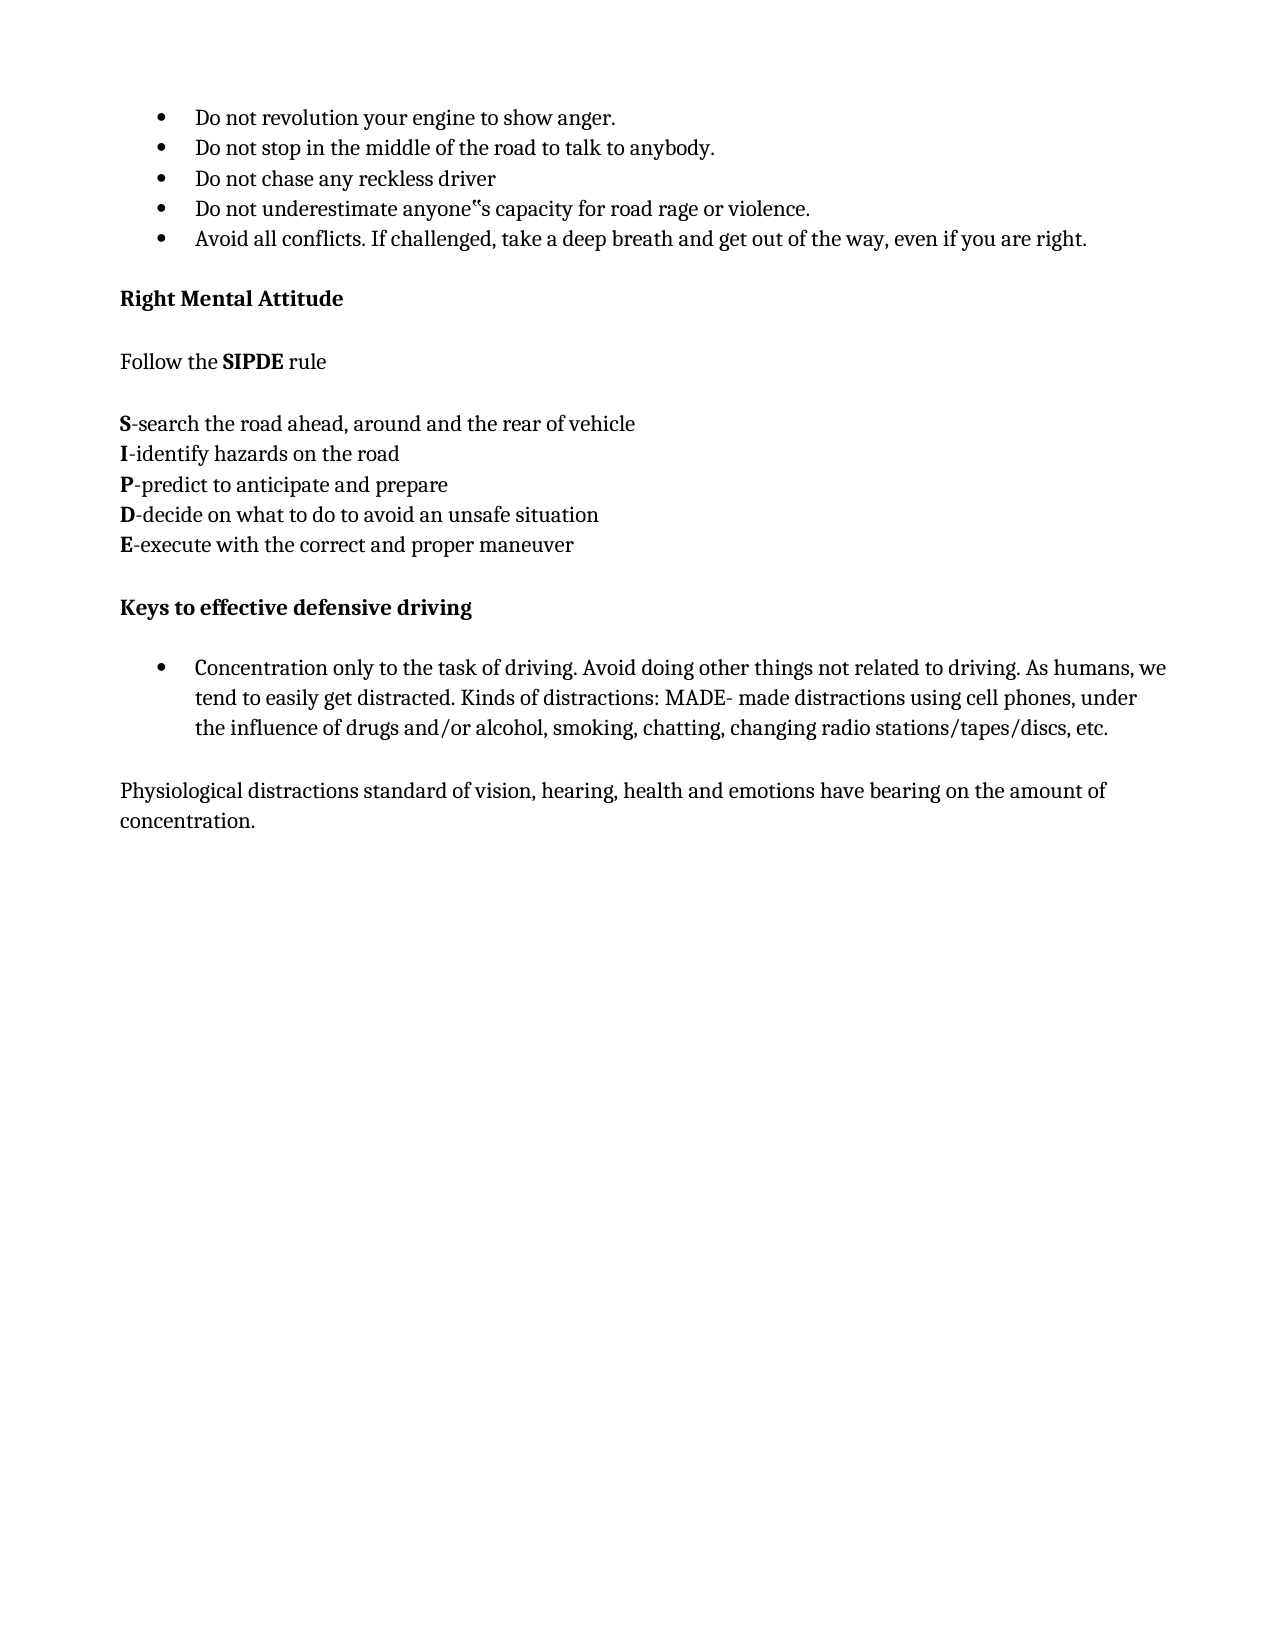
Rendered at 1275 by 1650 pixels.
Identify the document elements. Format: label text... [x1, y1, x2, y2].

list Concentration only to the task of driving. Avoid doing other things not related to driving. As humans, we tend to easily get distracted. Kinds of distractions: MADE- made distractions using cell phones, under the influence of drugs and/or alcohol, smoking, chatting, changing radio stations/tapes/discs, etc. [157, 655, 1170, 741]
list Do not chase any reckless driver [157, 165, 1170, 192]
text Right Mental Attitude [120, 286, 1170, 313]
list Do not revolution your engine to show anger. [157, 105, 1170, 131]
text E-execute with the correct and proper maneuver [120, 532, 1170, 558]
text Keys to effective defensive driving [120, 594, 1170, 621]
text I-identify hazards on the road [120, 441, 1170, 468]
list Avoid all conflicts. If challenged, take a deep breath and get out of the way, even if you are right. [157, 226, 1170, 252]
text S-search the road ahead, around and the rear of vehicle [120, 411, 1170, 437]
text D-decide on what to do to avoid an unsafe situation [120, 502, 1170, 528]
text P-predict to anticipate and prepare [120, 471, 1170, 498]
text Follow the SIPDE rule [120, 349, 1170, 375]
text Physiological distractions standard of vision, hearing, health and emotions have bearing on the amount of concentration. [120, 777, 1170, 834]
list Do not underestimate anyone‟s capacity for road rage or violence. [157, 196, 1170, 222]
list Do not stop in the middle of the road to talk to anybody. [157, 135, 1170, 162]
